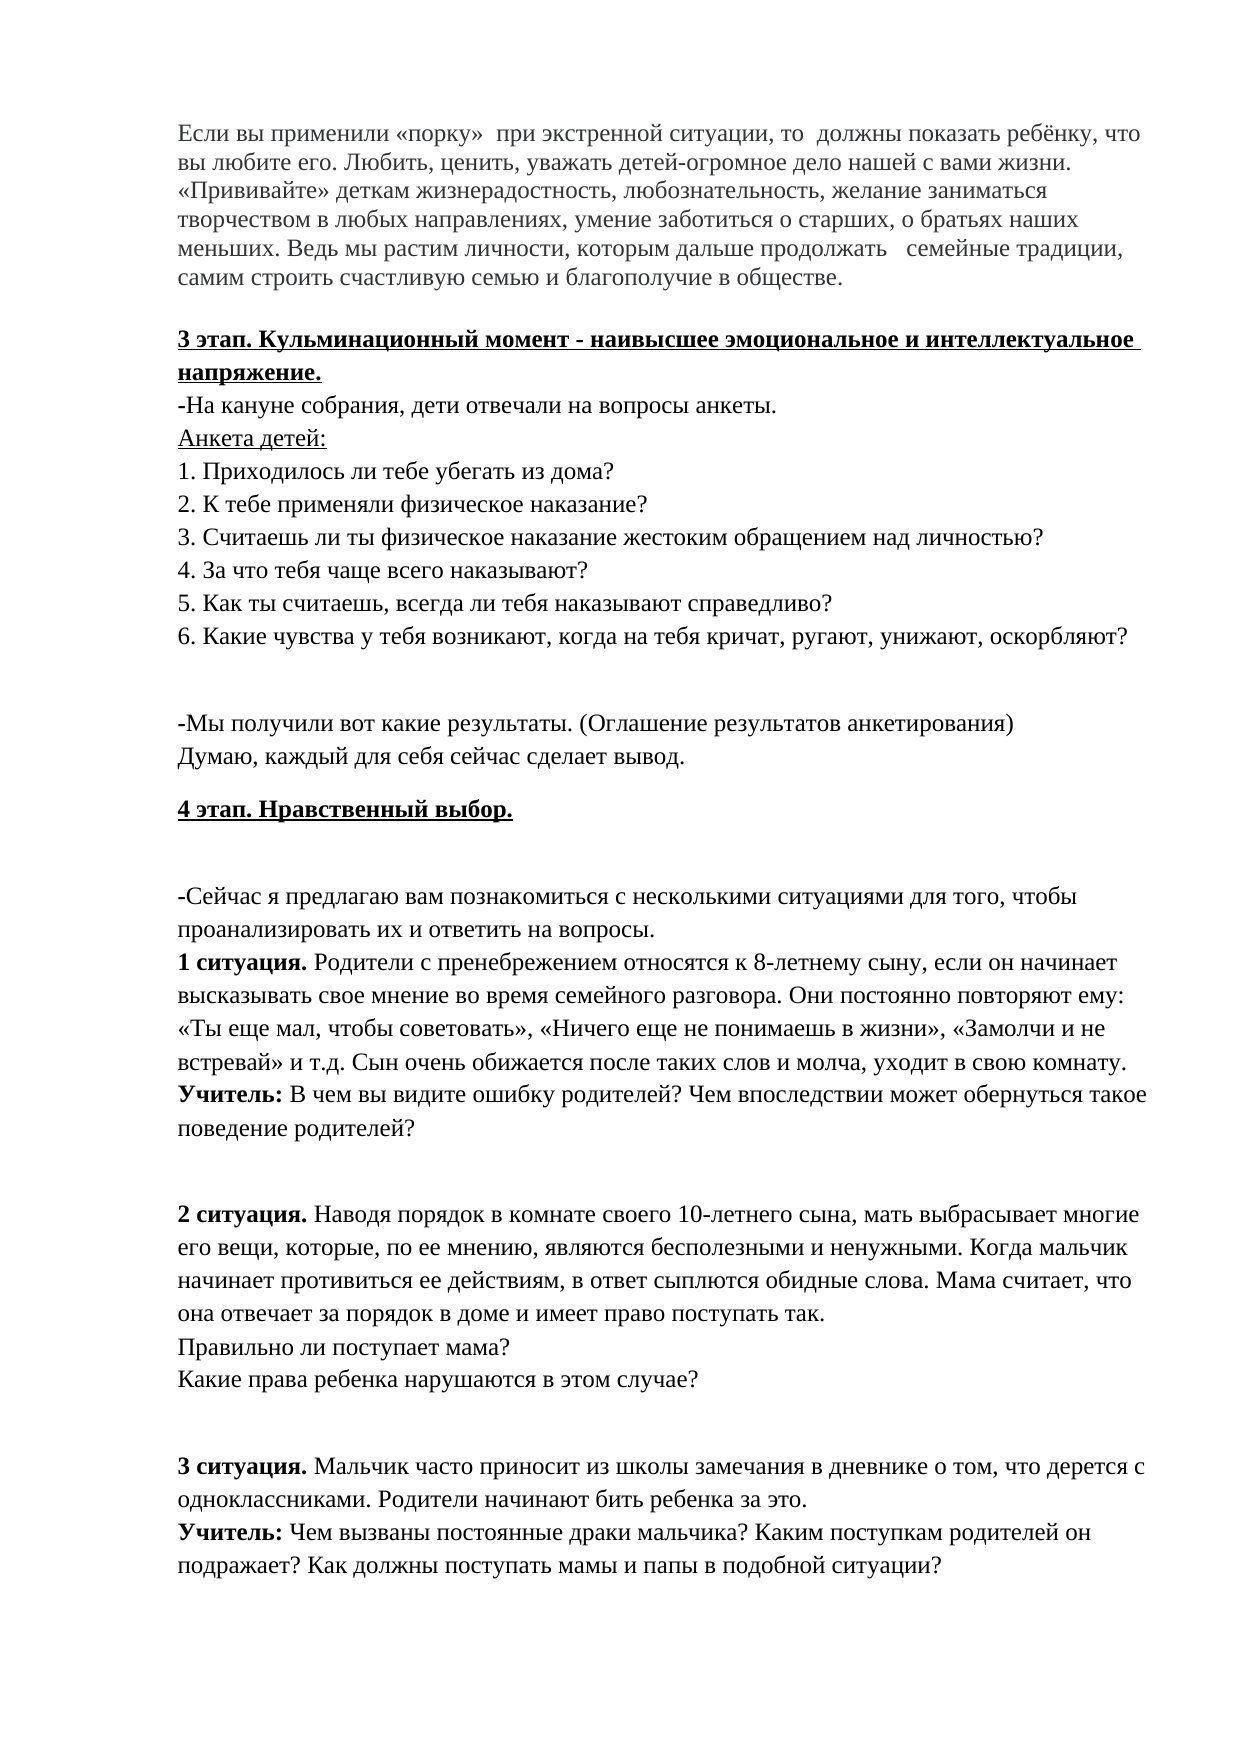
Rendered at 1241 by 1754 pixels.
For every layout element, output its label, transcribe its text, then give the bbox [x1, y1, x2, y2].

text -Мы получили вот какие результаты. (Оглашение результатов анкетирования) Думаю, каждый для себя сейчас сделает вывод. [177, 675, 1152, 769]
text 3 ситуация. Мальчик часто приносит из школы замечания в дневнике о том, что дерется с одноклассниками. Родители начинают бить ребенка за это. Учитель: Чем вызваны постоянные драки мальчика? Каким поступкам родителей он подражает? Как должны поступать мамы и папы в подобной ситуации? [177, 1418, 1152, 1579]
text 4 этап. Нравственный выбор. [177, 794, 1152, 823]
text -Сейчас я предлагаю вам познакомиться с несколькими ситуациями для того, чтобы проанализировать их и ответить на вопросы. 1 ситуация. Родители с пренебрежением относятся к 8-летнему сыну, если он начинает высказывать свое мнение во время семейного разговора. Они постоянно повторяют ему: «Ты еще мал, чтобы советовать», «Ничего еще не понимаешь в жизни», «Замолчи и не встревай» и т.д. Сын очень обижается после таких слов и молча, уходит в свою комнату. Учитель: В чем вы видите ошибку родителей? Чем впоследствии может обернуться такое поведение родителей? [177, 848, 1152, 1141]
text 2 ситуация. Наводя порядок в комнате своего 10-летнего сына, мать выбрасывает многие его вещи, которые, по ее мнению, являются бесполезными и ненужными. Когда мальчик начинает противиться ее действиям, в ответ сыплются обидные слова. Мама считает, что она отвечает за порядок в доме и имеет право поступать так. Правильно ли поступает мама? Какие права ребенка нарушаются в этом случае? [177, 1166, 1152, 1393]
text Если вы применили «порку» при экстренной ситуации, то должны показать ребёнку, что вы любите его. Любить, ценить, уважать детей-огромное дело нашей с вами жизни. «Прививайте» деткам жизнерадостность, любознательность, желание заниматься творчеством в любых направлениях, умение заботиться о старших, о братьях наших меньших. Ведь мы растим личности, которым дальше продолжать семейные традиции, самим строить счастливую семью и благополучие в обществе. [177, 118, 1152, 291]
text 3 этап. Кульминационный момент - наивысшее эмоциональное и интеллектуальное напряжение. -На кануне собрания, дети отвечали на вопросы анкеты. Анкета детей: 1. Приходилось ли тебе убегать из дома? 2. К тебе применяли физическое наказание? 3. Считаешь ли ты физическое наказание жестоким обращением над личностью? 4. За что тебя чаще всего наказывают? 5. Как ты считаешь, всегда ли тебя наказывают справедливо? 6. Какие чувства у тебя возникают, когда на тебя кричат, ругают, унижают, оскорбляют? [177, 291, 1152, 649]
